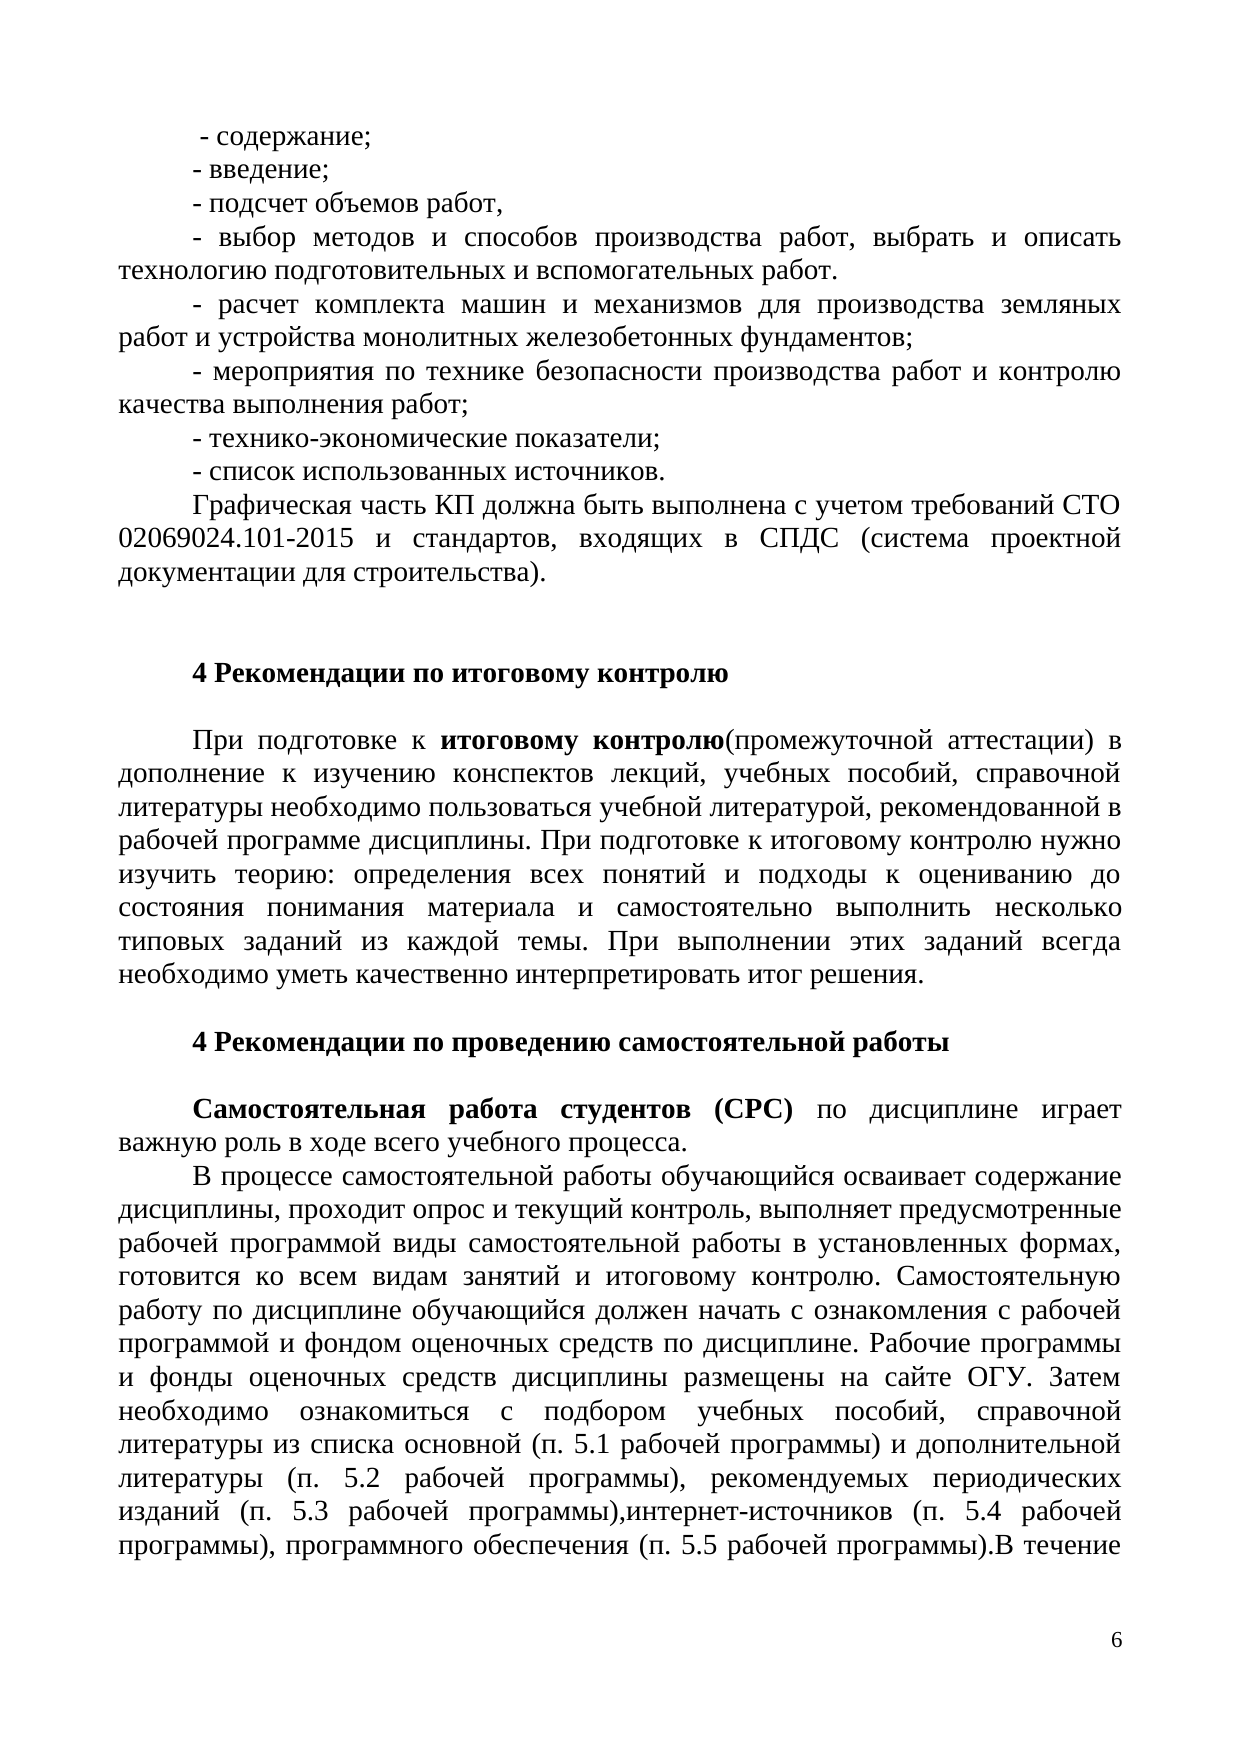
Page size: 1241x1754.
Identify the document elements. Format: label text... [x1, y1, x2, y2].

text - мероприятия по технике безопасности производства работ и контролю качества выполнения работ; [118, 353, 1122, 420]
subtitle 4 Рекомендации по проведению самостоятельной работы [118, 1024, 1122, 1057]
text При подготовке к итоговому контролю(промежуточной аттестации) в дополнение к изучению конспектов лекций, учебных пособий, справочной литературы необходимо пользоваться учебной литературой, рекомендованной в рабочей программе дисциплины. При подготовке к итоговому контролю нужно изучить теорию: определения всех понятий и подходы к оцениванию до состояния понимания материала и самостоятельно выполнить несколько типовых заданий из каждой темы. При выполнении этих заданий всегда необходимо уметь качественно интерпретировать итог решения. [118, 722, 1122, 990]
text Самостоятельная работа студентов (СРС) по дисциплине играет важную роль в ходе всего учебного процесса. [118, 1091, 1122, 1158]
text - выбор методов и способов производства работ, выбрать и описать технологию подготовительных и вспомогательных работ. [118, 219, 1122, 286]
text - содержание; [118, 118, 1122, 152]
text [118, 1158, 1122, 1560]
text - список использованных источников. [118, 453, 1122, 487]
subtitle 4 Рекомендации по итоговому контролю [118, 655, 1122, 688]
text Графическая часть КП должна быть выполнена с учетом требований СТО 02069024.101-2015 и стандартов, входящих в СПДС (система проектной документации для строительства). [118, 487, 1122, 588]
text - технико-экономические показатели; [118, 420, 1122, 453]
text - расчет комплекта машин и механизмов для производства земляных работ и устройства монолитных железобетонных фундаментов; [118, 286, 1122, 353]
text - введение; [118, 152, 1122, 185]
text - подсчет объемов работ, [118, 185, 1122, 219]
